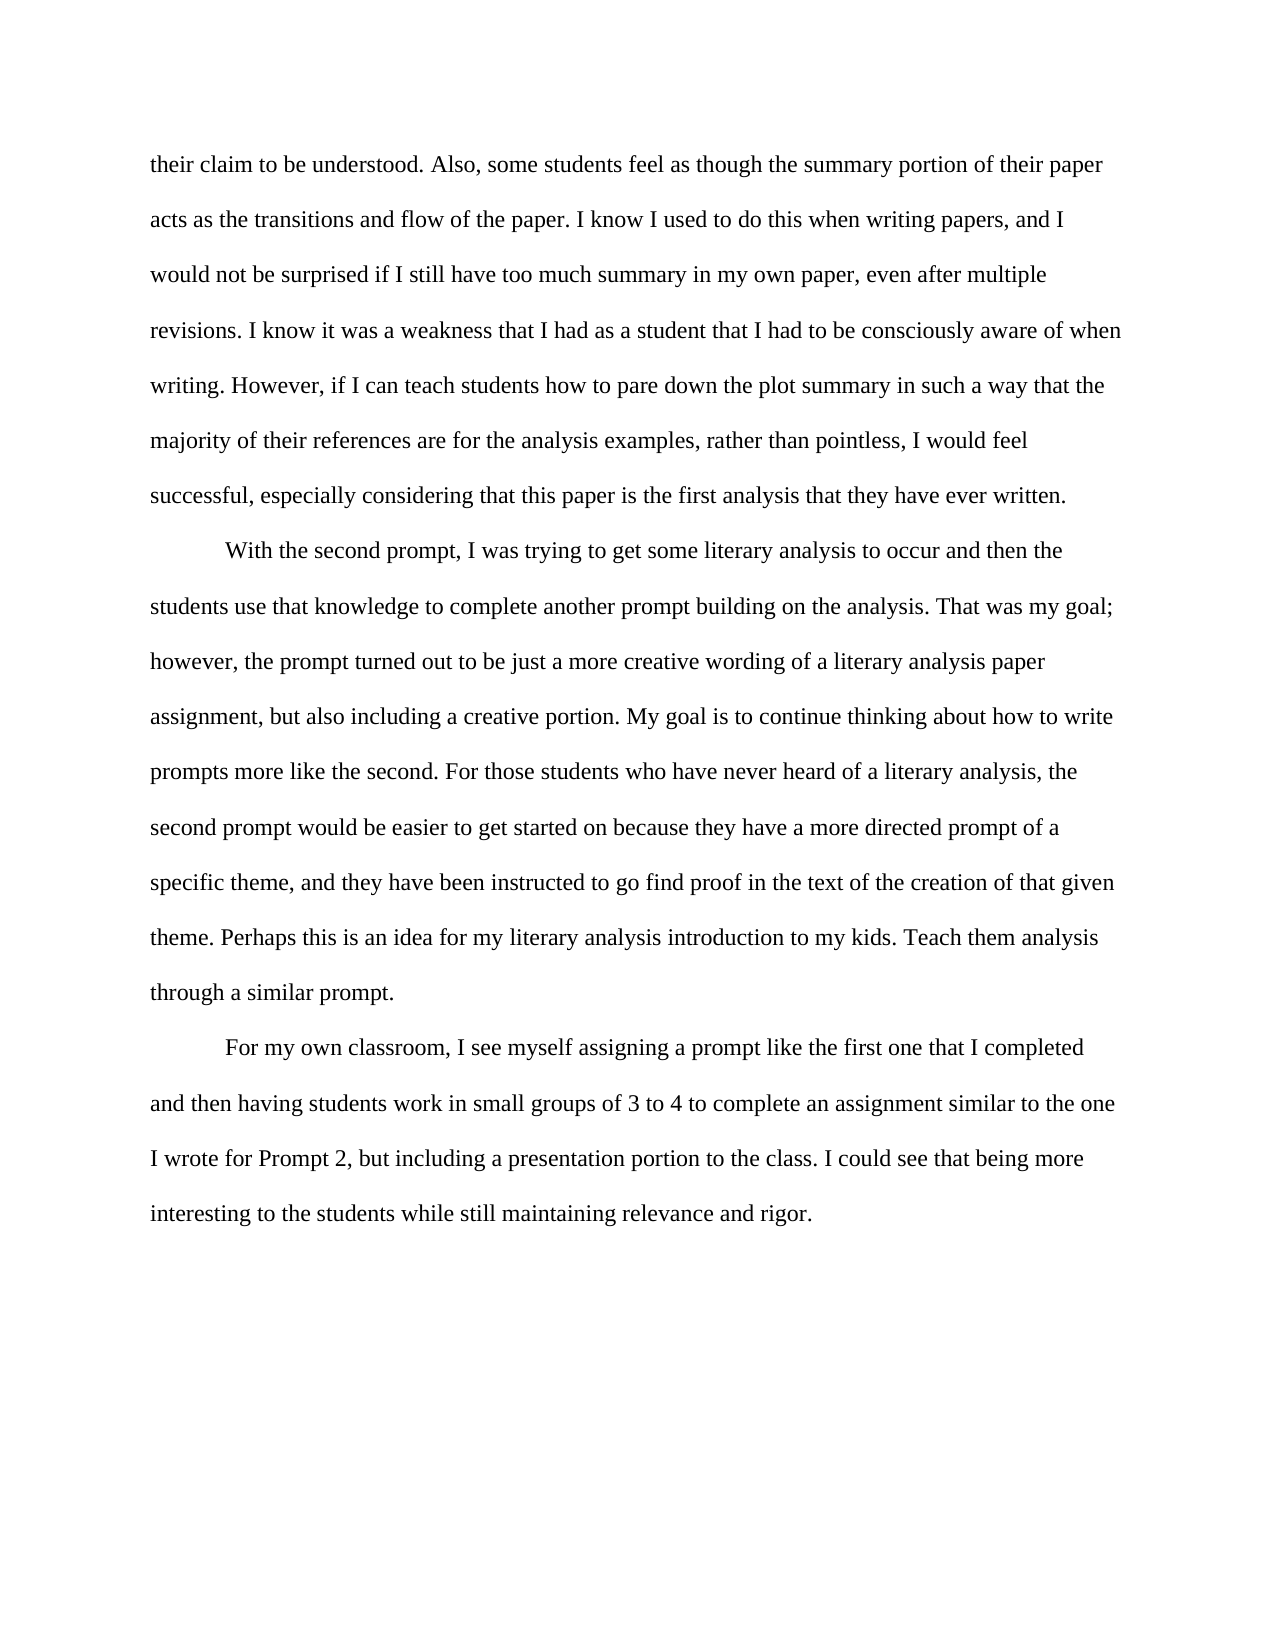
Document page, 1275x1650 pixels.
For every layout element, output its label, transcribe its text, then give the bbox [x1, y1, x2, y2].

text With the second prompt, I was trying to get some literary analysis to occur and then the students use that knowledge to complete another prompt building on the analysis. That was my goal; however, the prompt turned out to be just a more creative wording of a literary analysis paper assignment, but also including a creative portion. My goal is to continue thinking about how to write prompts more like the second. For those students who have never heard of a literary analysis, the second prompt would be easier to get started on because they have a more directed prompt of a specific theme, and they have been instructed to go find proof in the text of the creation of that given theme. Perhaps this is an idea for my literary analysis introduction to my kids. Teach them analysis through a similar prompt. [150, 536, 1125, 1006]
text For my own classroom, I see myself assigning a prompt like the first one that I completed and then having students work in small groups of 3 to 4 to complete an assignment similar to the one I wrote for Prompt 2, but including a presentation portion to the class. I could see that being more interesting to the students while still maintaining relevance and rigor. [150, 1033, 1125, 1227]
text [150, 150, 1125, 509]
